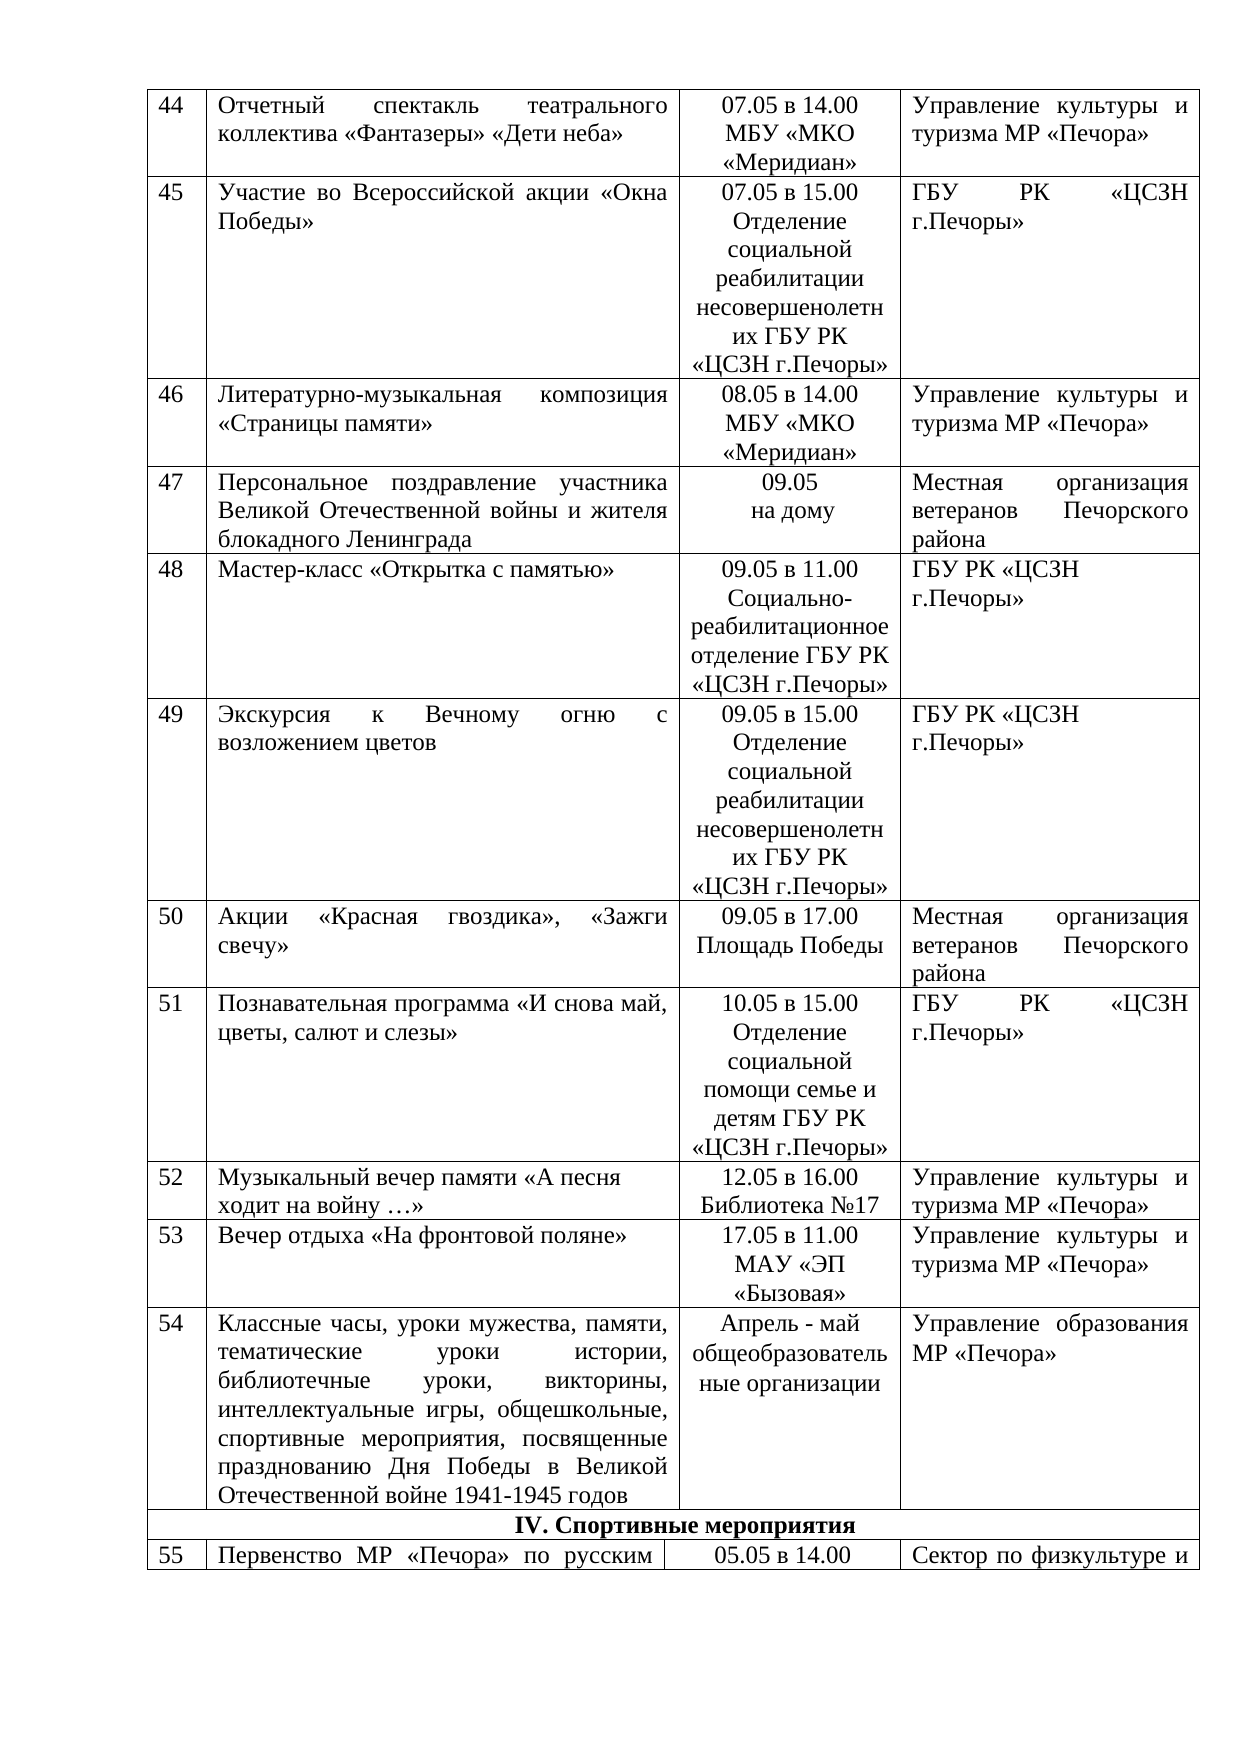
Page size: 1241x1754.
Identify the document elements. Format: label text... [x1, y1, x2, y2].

table_cell [148, 90, 206, 176]
table_cell Местная организация ветеранов Печорского района [901, 901, 1199, 987]
table_cell [148, 1540, 206, 1568]
table_cell 12.05 в 16.00 Библиотека №17 [680, 1162, 900, 1219]
table_cell Управление культуры и туризма МР «Печора» [901, 1162, 1199, 1219]
table_cell Экскурсия к Вечному огню с возложением цветов [207, 699, 679, 900]
table_cell ГБУ РК «ЦСЗН г.Печоры» [901, 177, 1199, 378]
table_cell Управление образования МР «Печора» [901, 1308, 1199, 1509]
table_cell ГБУ РК «ЦСЗН г.Печоры» [901, 554, 1199, 698]
table_cell Вечер отдыха «На фронтовой поляне» [207, 1220, 679, 1307]
table_cell Апрель - май общеобразовательные организации [680, 1308, 900, 1509]
table_cell ГБУ РК «ЦСЗН г.Печоры» [901, 699, 1199, 900]
table_cell Персональное поздравление участника Великой Отечественной войны и жителя блокадного Ленинграда [207, 467, 679, 553]
table_cell [148, 1308, 206, 1509]
table_cell 09.05 в 11.00 Социально-реабилитационное отделение ГБУ РК «ЦСЗН г.Печоры» [680, 554, 900, 698]
table_cell 07.05 в 14.00 МБУ «МКО «Меридиан» [680, 90, 900, 176]
table_cell Музыкальный вечер памяти «А песня ходит на войну …» [207, 1162, 679, 1219]
table_cell 05.05 в 14.00 база спортивного клуба «Авангард» г. Печора, ул. Социалистическая, д. 20. [665, 1540, 900, 1568]
table_cell Акции «Красная гвоздика», «Зажги свечу» [207, 901, 679, 987]
table_cell [148, 699, 206, 900]
table_cell [148, 554, 206, 698]
table_cell 07.05 в 15.00 Отделение социальной реабилитации несовершенолетних ГБУ РК «ЦСЗН г.Печоры» [680, 177, 900, 378]
table_cell Литературно-музыкальная композиция «Страницы памяти» [207, 379, 679, 466]
table_cell Сектор по физкультуре и спорту администрации МР «Печора» [901, 1540, 1199, 1568]
table_cell Местная организация ветеранов Печорского района [901, 467, 1199, 553]
table_cell Познавательная программа «И снова май, цветы, салют и слезы» [207, 988, 679, 1161]
table_cell Управление культуры и туризма МР «Печора» [901, 379, 1199, 466]
table_cell Управление культуры и туризма МР «Печора» [901, 90, 1199, 176]
table_cell [148, 1220, 206, 1307]
table_cell Участие во Всероссийской акции «Окна Победы» [207, 177, 679, 378]
table_cell Отчетный спектакль театрального коллектива «Фантазеры» «Дети неба» [207, 90, 679, 176]
table_cell [148, 901, 206, 987]
table_cell [148, 988, 206, 1161]
table_cell Классные часы, уроки мужества, памяти, тематические уроки истории, библиотечные уроки, викторины, интеллектуальные игры, общешкольные, спортивные мероприятия, посвященные празднованию Дня Победы в Великой Отечественной войне 1941-1945 годов [207, 1308, 679, 1509]
table_cell ГБУ РК «ЦСЗН г.Печоры» [901, 988, 1199, 1161]
table_cell 17.05 в 11.00 МАУ «ЭП «Бызовая» [680, 1220, 900, 1307]
table_cell Управление культуры и туризма МР «Печора» [901, 1220, 1199, 1307]
table_cell [148, 467, 206, 553]
table_cell Мастер-класс «Открытка с памятью» [207, 554, 679, 698]
table_cell [148, 1162, 206, 1219]
table_cell 08.05 в 14.00 МБУ «МКО «Меридиан» [680, 379, 900, 466]
table_cell 09.05 на дому [680, 467, 900, 553]
table_cell Первенство МР «Печора» по русским шашкам среди спортсменов с инвалидностью, посвященное Дню Победы [207, 1540, 664, 1568]
table_cell [148, 379, 206, 466]
table_cell [148, 177, 206, 378]
table_cell 09.05 в 17.00 Площадь Победы [680, 901, 900, 987]
table_cell 09.05 в 15.00 Отделение социальной реабилитации несовершенолетних ГБУ РК «ЦСЗН г.Печоры» [680, 699, 900, 900]
table_cell IV. Спортивные мероприятия [148, 1510, 1199, 1539]
table_cell 10.05 в 15.00 Отделение социальной помощи семье и детям ГБУ РК «ЦСЗН г.Печоры» [680, 988, 900, 1161]
